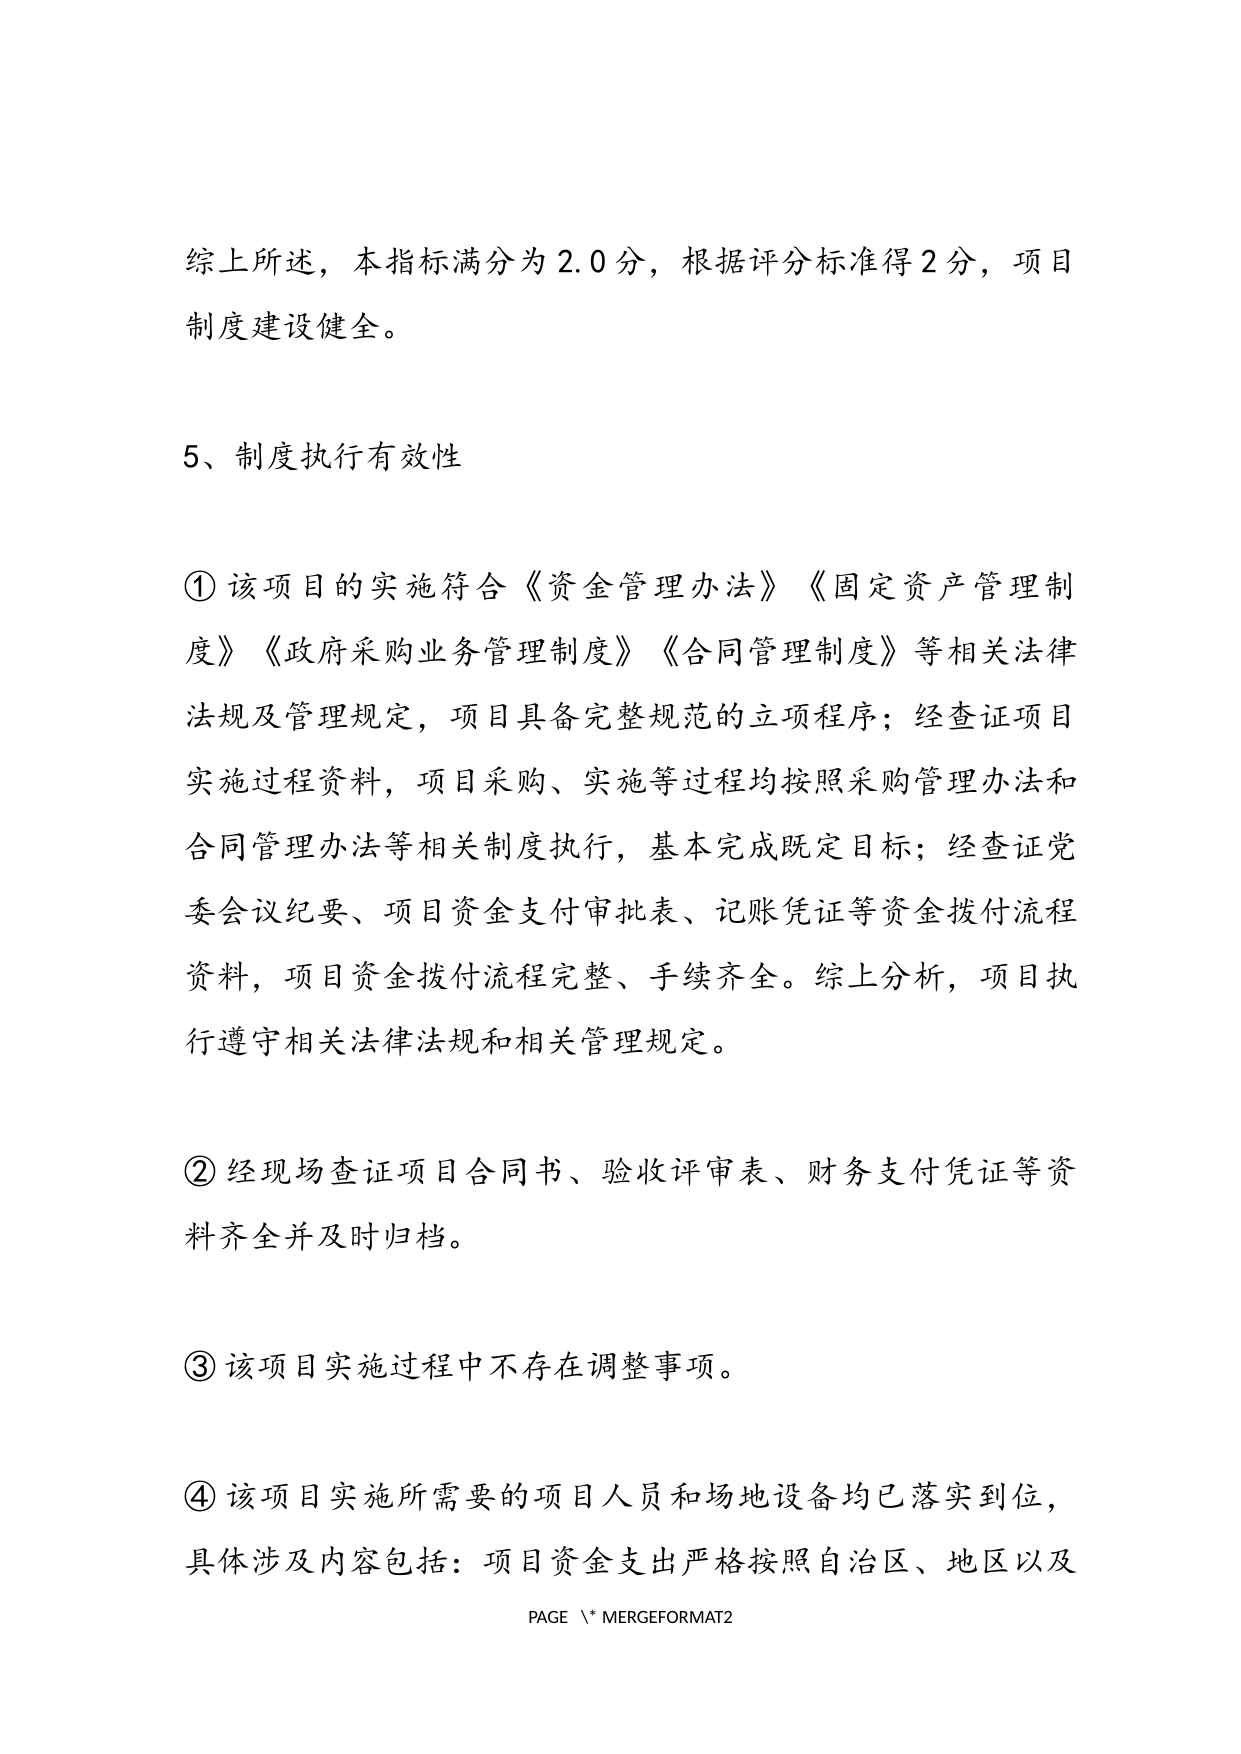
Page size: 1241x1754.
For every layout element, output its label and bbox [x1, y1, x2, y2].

text [183, 162, 1078, 1592]
